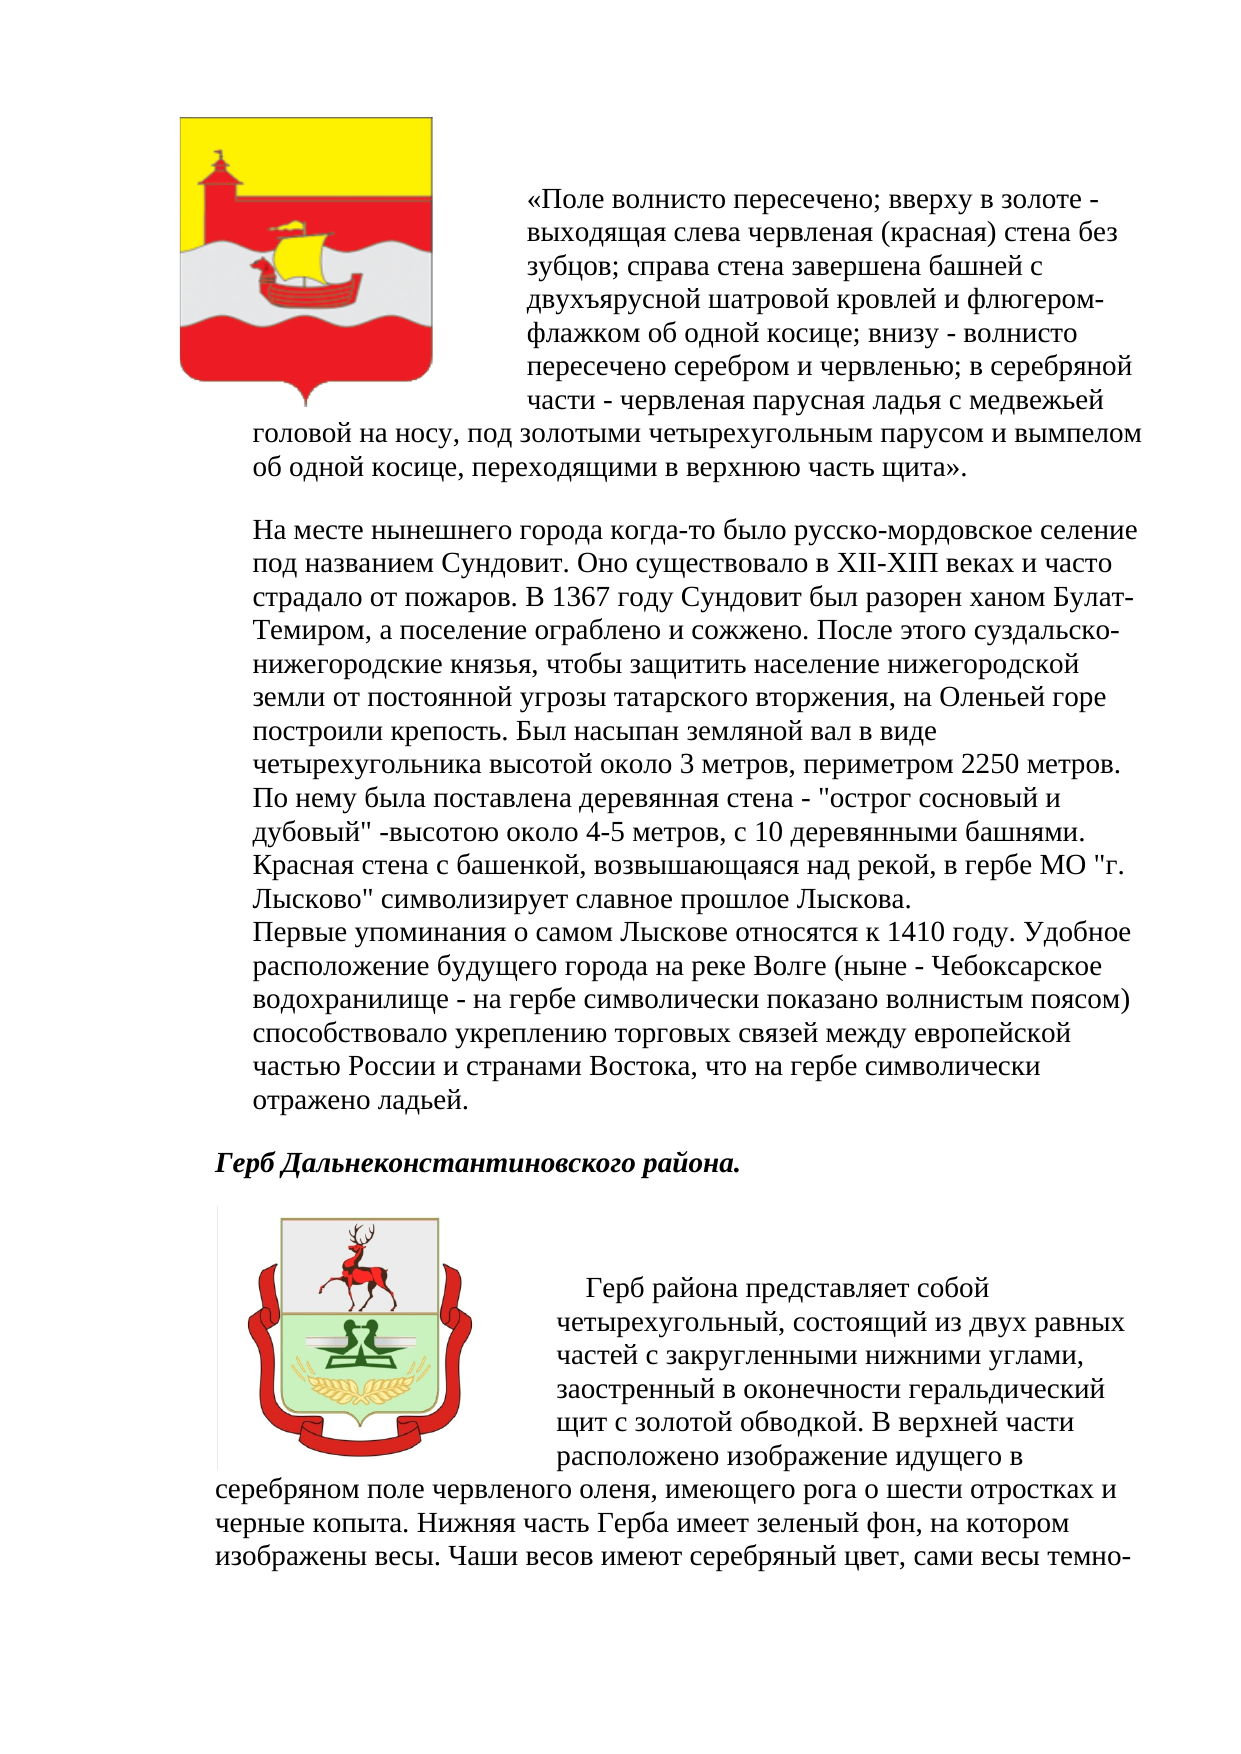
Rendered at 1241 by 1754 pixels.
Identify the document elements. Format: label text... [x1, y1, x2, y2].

picture [179, 117, 433, 407]
text На месте нынешнего города когда-то было русско-мордовское селение под названием Сундовит. Оно существовало в ХІІ-ХІП веках и часто страдало от пожаров. В 1367 году Сундовит был разорен ханом Булат-Темиром, а поселение ограблено и сожжено. После этого суздальско-нижегородские князья, чтобы защитить население нижегородской земли от постоянной угрозы татарского вторжения, на Оленьей горе построили крепость. Был насыпан земляной вал в виде четырехугольника высотой около 3 метров, периметром 2250 метров. По нему была поставлена деревянная стена - "острог сосновый и дубовый" -высотою около 4-5 метров, с 10 деревянными башнями. Красная стена с башенкой, возвышающаяся над рекой, в гербе МО "г. Лысково" символизирует славное прошлое Лыскова. Первые упоминания о самом Лыскове относятся к 1410 году. Удобное расположение будущего города на реке Волге (ныне - Чебоксарское водохранилище - на гербе символически показано волнистым поясом) способствовало укреплению торговых связей между европейской частью России и странами Востока, что на гербе символически отражено ладьей. [252, 512, 1152, 1116]
text Герб Дальнеконстантиновского района. [215, 1145, 1152, 1178]
text «Поле волнисто пересечено; вверху в золоте - выходящая слева червленая (красная) стена без зубцов; справа стена завершена башней с двухъярусной шатровой кровлей и флюгером-флажком об одной косице; внизу - волнисто пересечено серебром и червленью; в серебряной части - червленая парусная ладья с медвежьей головой на носу, под золотыми четырехугольным парусом и вымпелом об одной косице, переходящими в верхнюю часть щита». [252, 181, 1152, 483]
picture [217, 1206, 500, 1470]
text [215, 1270, 1152, 1572]
